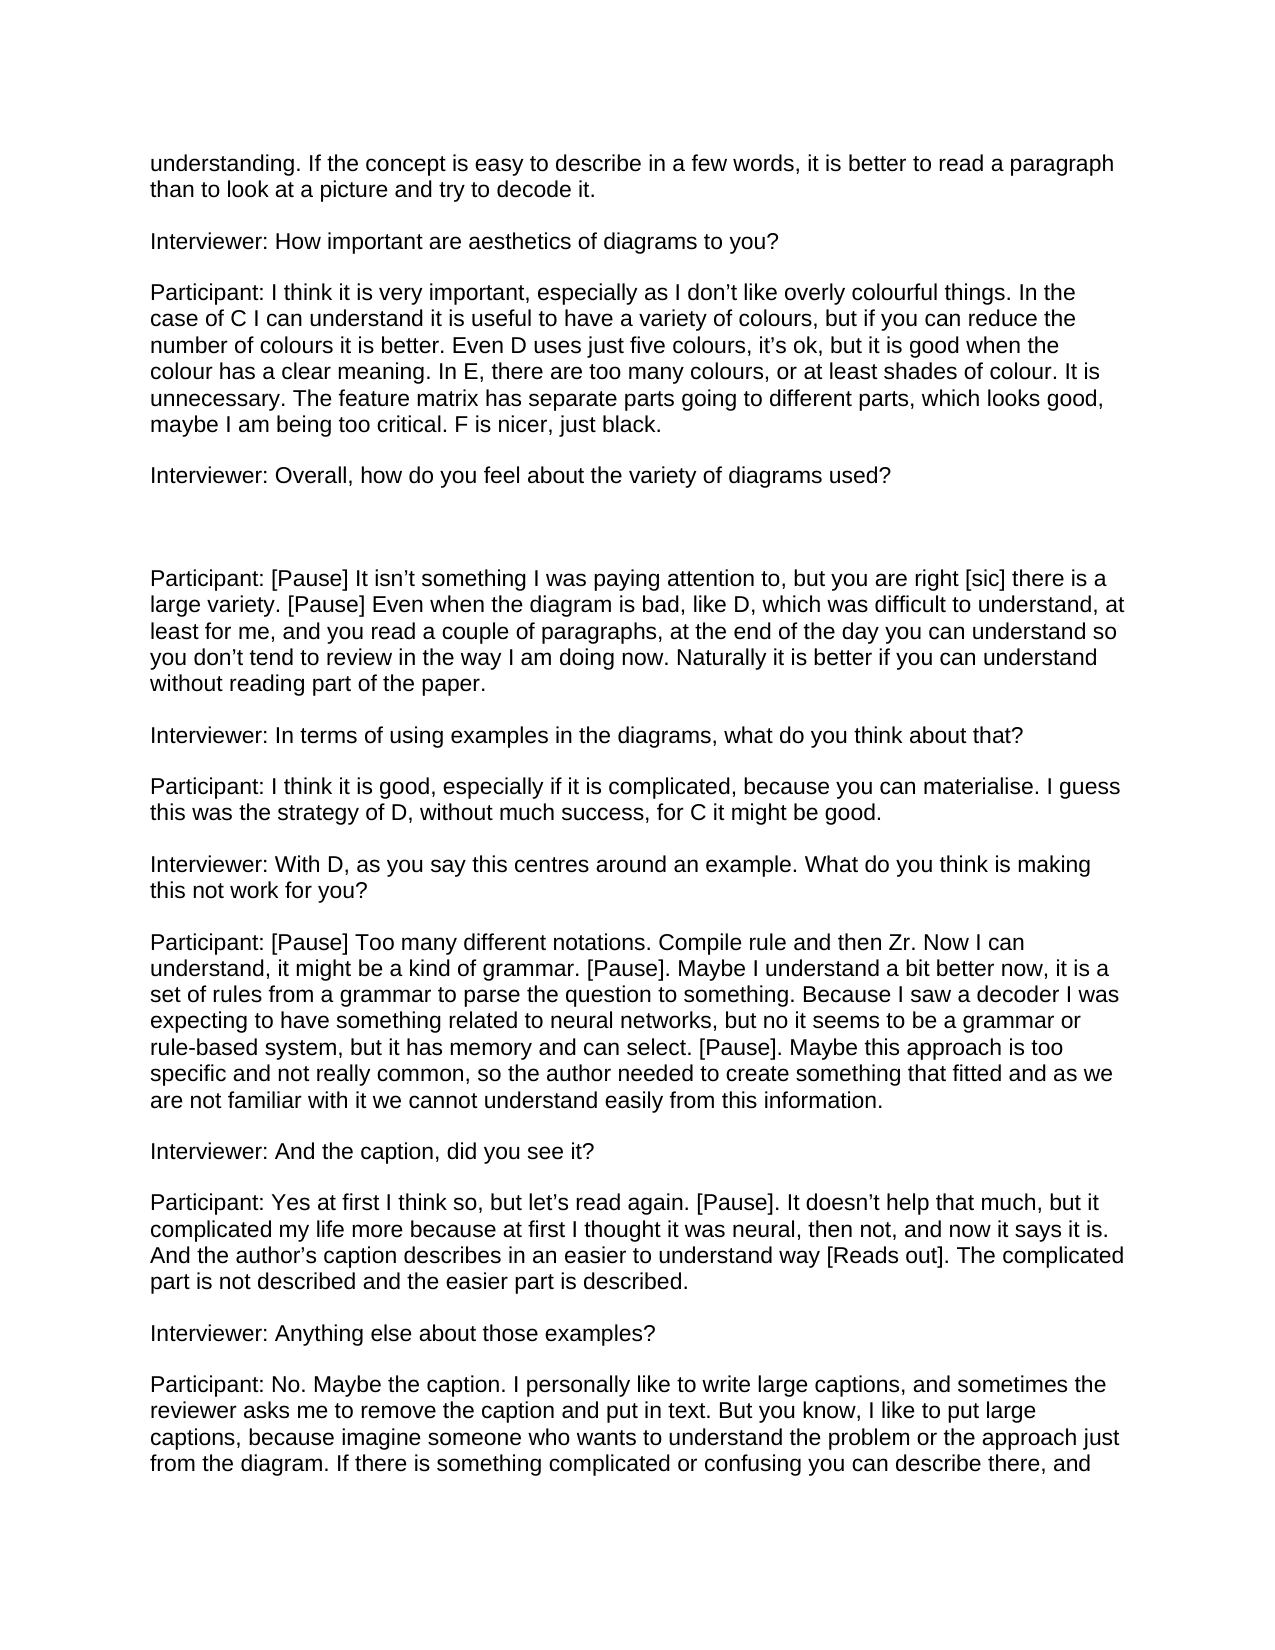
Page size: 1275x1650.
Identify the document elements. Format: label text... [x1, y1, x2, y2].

text Interviewer: In terms of using examples in the diagrams, what do you think about that? [150, 722, 1125, 748]
text Interviewer: With D, as you say this centres around an example. What do you think is making this not work for you? [150, 851, 1125, 903]
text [150, 150, 1125, 203]
text Interviewer: Overall, how do you feel about the variety of diagrams used? [150, 462, 1125, 488]
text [150, 1371, 1125, 1476]
text Participant: I think it is good, especially if it is complicated, because you can materialise. I guess this was the strategy of D, without much success, for C it might be good. [150, 773, 1125, 826]
text Interviewer: Anything else about those examples? [150, 1320, 1125, 1346]
text Participant: I think it is very important, especially as I don’t like overly colourful things. In the case of C I can understand it is useful to have a variety of colours, but if you can reduce the number of colours it is better. Even D uses just five colours, it’s ok, but it is good when the colour has a clear meaning. In E, there are too many colours, or at least shades of colour. It is unnecessary. The feature matrix has separate parts going to different parts, which looks good, maybe I am being too critical. F is nicer, just black. [150, 279, 1125, 437]
text Interviewer: How important are aesthetics of diagrams to you? [150, 228, 1125, 254]
text Participant: [Pause] It isn’t something I was paying attention to, but you are right [sic] there is a large variety. [Pause] Even when the diagram is bad, like D, which was difficult to understand, at least for me, and you read a couple of paragraphs, at the end of the day you can understand so you don’t tend to review in the way I am doing now. Naturally it is better if you can understand without reading part of the paper. [150, 565, 1125, 697]
text Participant: [Pause] Too many different notations. Compile rule and then Zr. Now I can understand, it might be a kind of grammar. [Pause]. Maybe I understand a bit better now, it is a set of rules from a grammar to parse the question to something. Because I saw a decoder I was expecting to have something related to neural networks, but no it seems to be a grammar or rule-based system, but it has memory and can select. [Pause]. Maybe this approach is too specific and not really common, so the author needed to create something that fitted and as we are not familiar with it we cannot understand easily from this information. [150, 928, 1125, 1113]
text Interviewer: And the caption, did you see it? [150, 1138, 1125, 1164]
text Participant: Yes at first I think so, but let’s read again. [Pause]. It doesn’t help that much, but it complicated my life more because at first I thought it was neural, then not, and now it says it is. And the author’s caption describes in an easier to understand way [Reads out]. The complicated part is not described and the easier part is described. [150, 1189, 1125, 1295]
